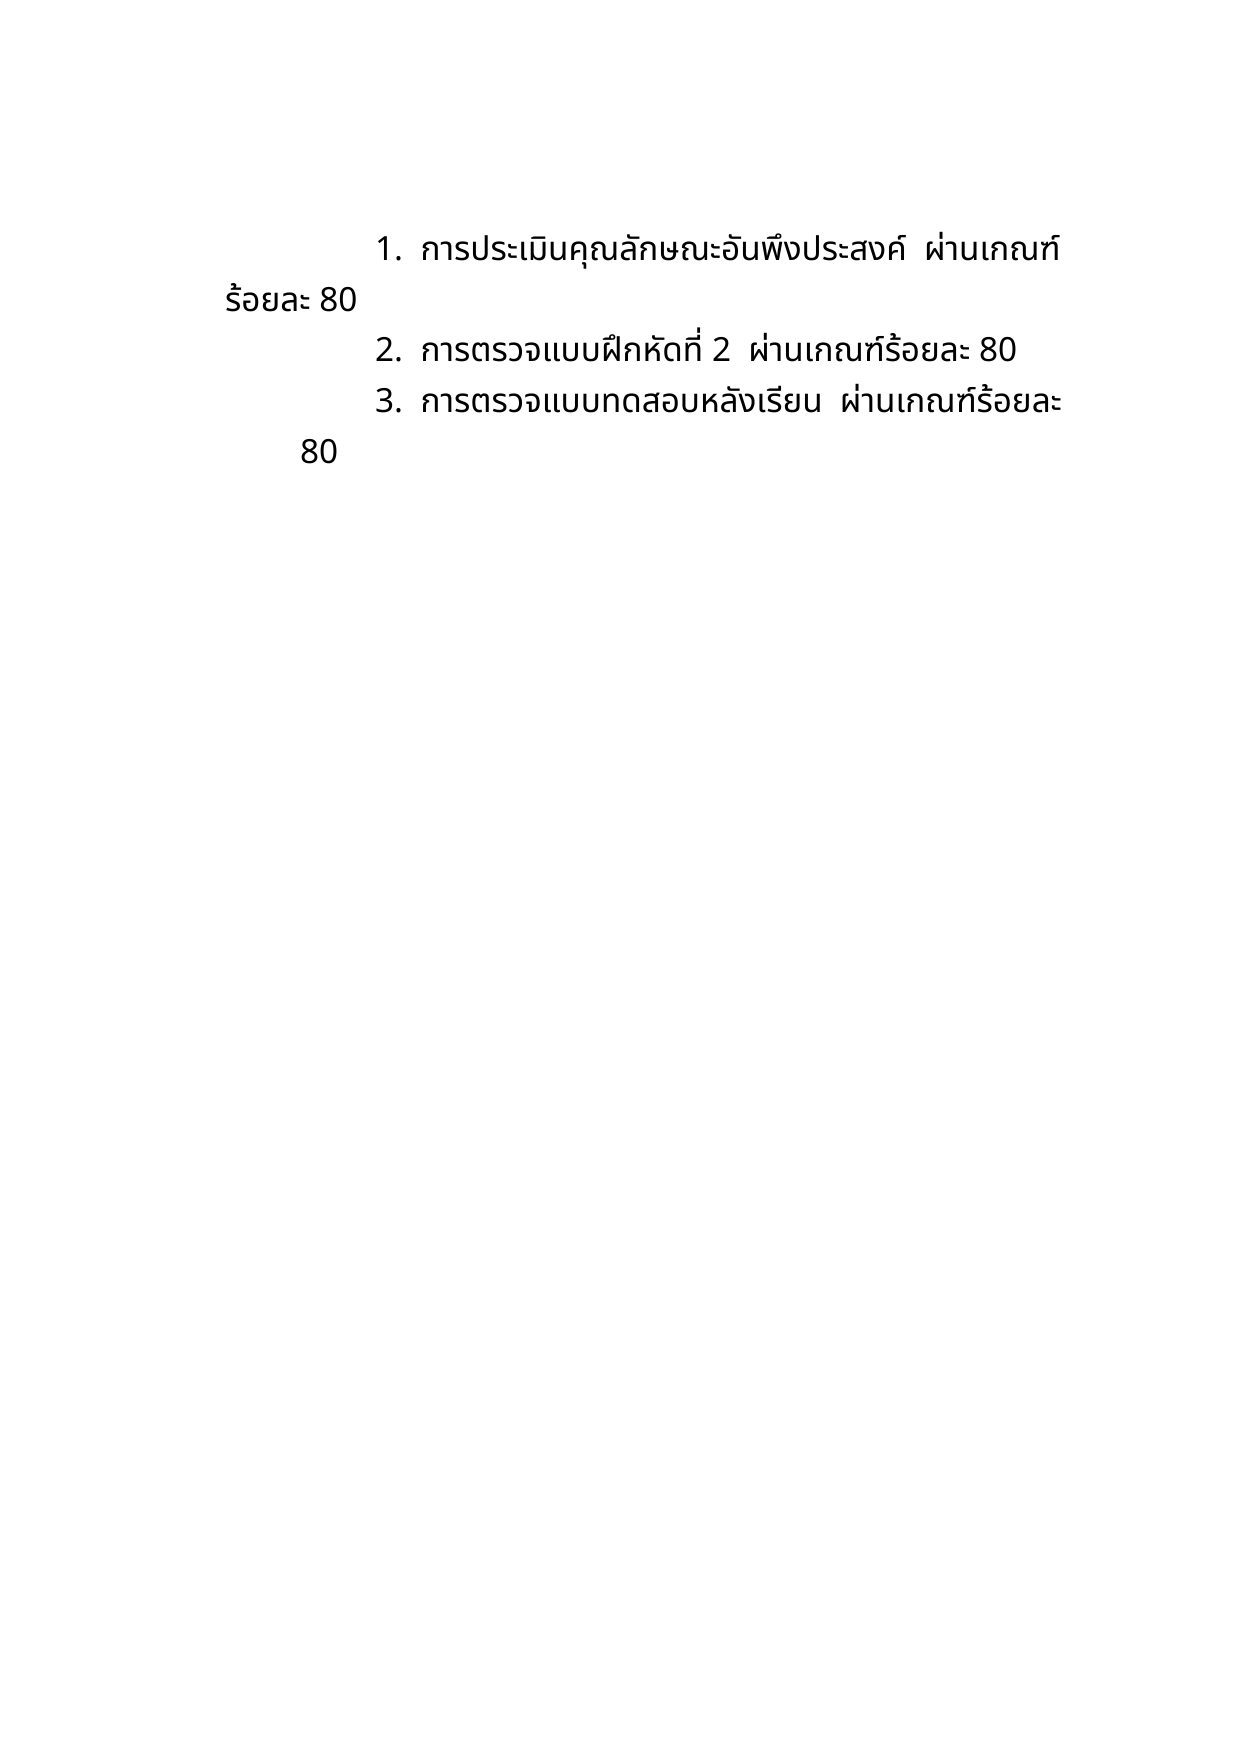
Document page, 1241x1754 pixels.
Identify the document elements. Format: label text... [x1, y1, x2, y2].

text 1. การประเมินคุณลักษณะอันพึงประสงค์ ผ่านเกณฑ์ร้อยละ 80 [225, 225, 1090, 326]
text 2. การตรวจแบบฝึกหัดที่ 2 ผ่านเกณฑ์ร้อยละ 80 [225, 326, 1090, 377]
text 3. การตรวจแบบทดสอบหลังเรียน ผ่านเกณฑ์ร้อยละ 80 [300, 377, 1090, 473]
